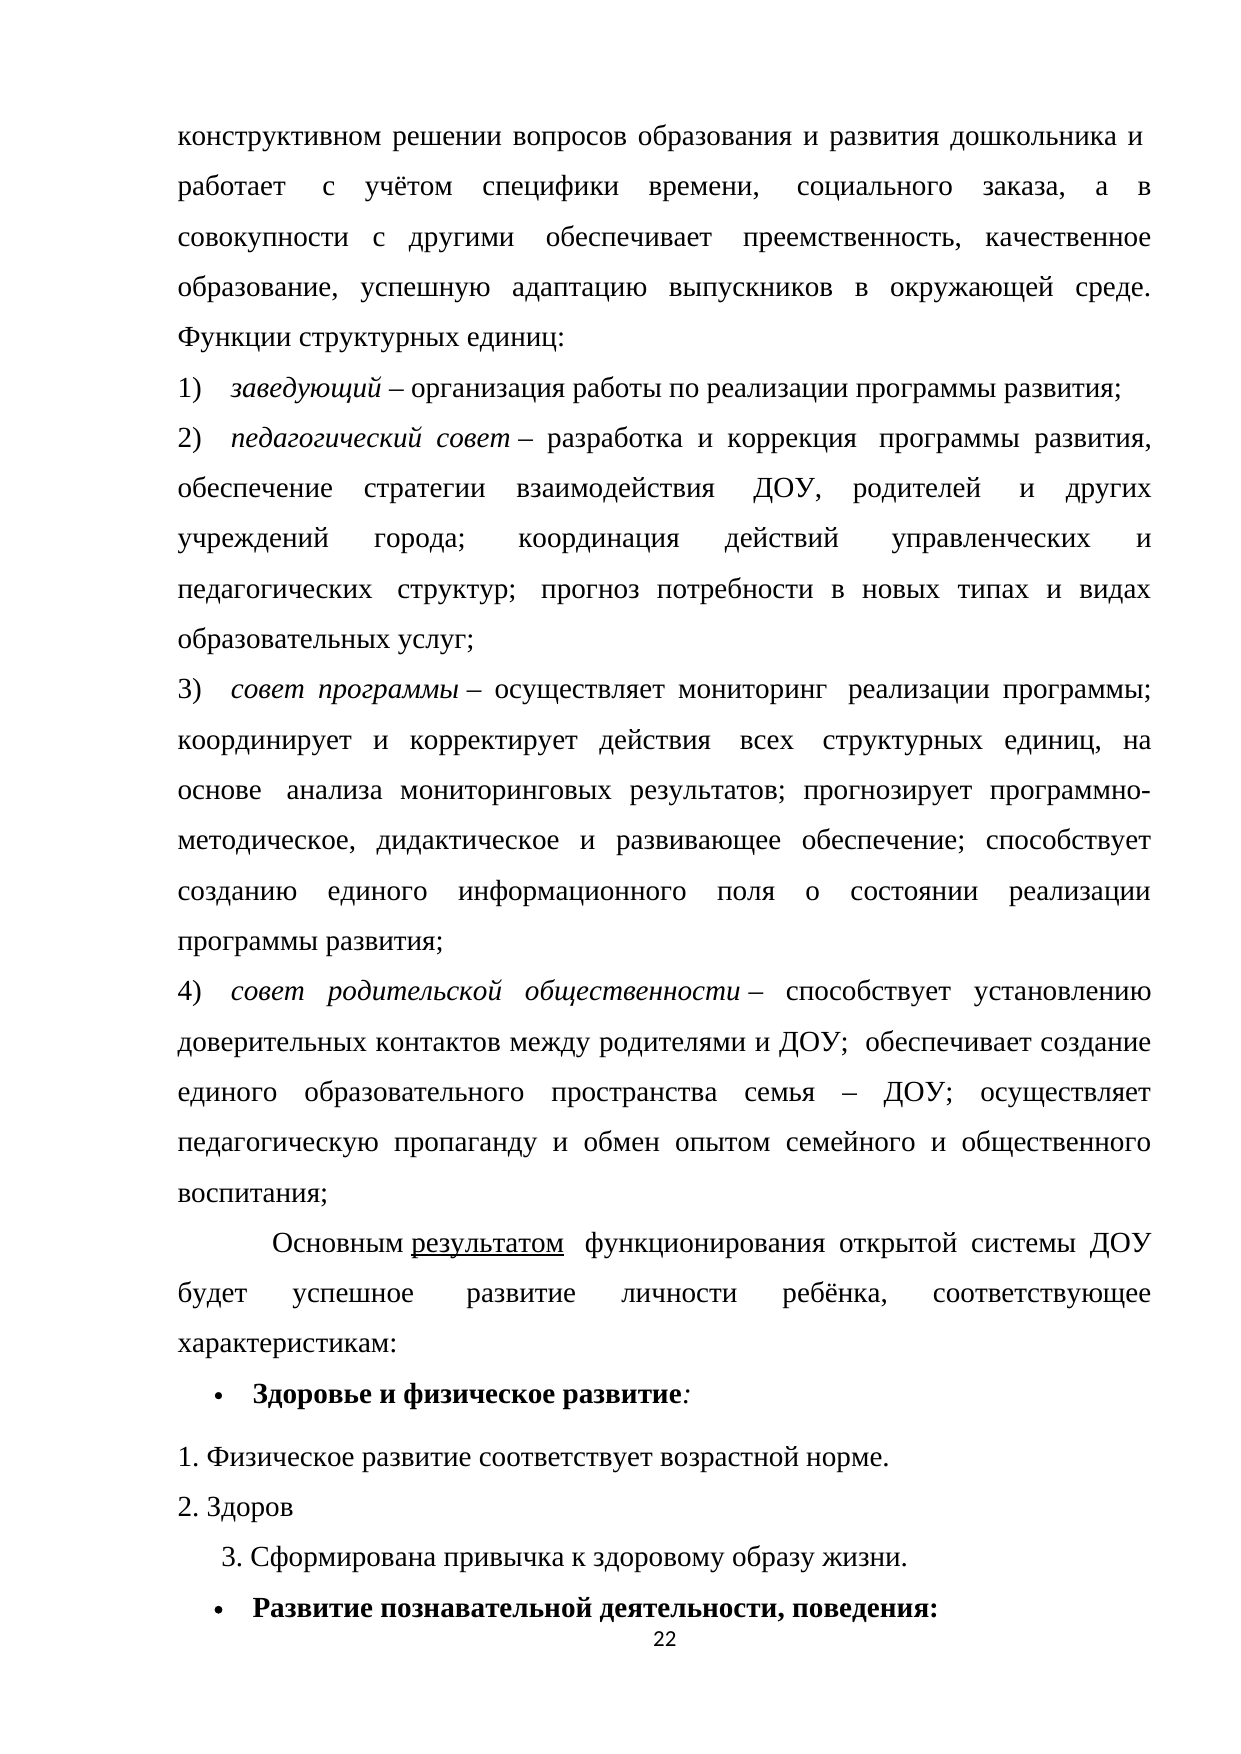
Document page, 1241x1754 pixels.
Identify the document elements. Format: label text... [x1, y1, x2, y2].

text 4) совет родительской общественности – способствует установлению доверительных контактов между родителями и ДОУ; обеспечивает создание единого образовательного пространства семья – ДОУ; осуществляет педагогическую пропаганду и обмен опытом семейного и общественного воспитания; [177, 973, 1152, 1208]
text Основным результатом функционирования открытой системы ДОУ будет успешное развитие личности ребёнка, соответствующее характеристикам: [177, 1225, 1152, 1359]
text 2. Здоров [177, 1489, 1152, 1523]
text 1) заведующий – организация работы по реализации программы развития; [177, 370, 1152, 403]
text 3. Сформирована привычка к здоровому образу жизни. [177, 1539, 1152, 1573]
list Здоровье и физическое развитие: [215, 1376, 1152, 1409]
text 2) педагогический совет – разработка и коррекция программы развития, обеспечение стратегии взаимодействия ДОУ, родителей и других учреждений города; координация действий управленческих и педагогических структур; прогноз потребности в новых типах и видах образовательных услуг; [177, 420, 1152, 655]
list Развитие познавательной деятельности, поведения: [215, 1590, 1152, 1623]
text 1. Физическое развитие соответствует возрастной норме. [177, 1439, 1152, 1472]
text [177, 118, 1152, 353]
text 3) совет программы – осуществляет мониторинг реализации программы; координирует и корректирует действия всех структурных единиц, на основе анализа мониторинговых результатов; прогнозирует программно- методическое, дидактическое и развивающее обеспечение; способствует созданию единого информационного поля о состоянии реализации программы развития; [177, 672, 1152, 957]
